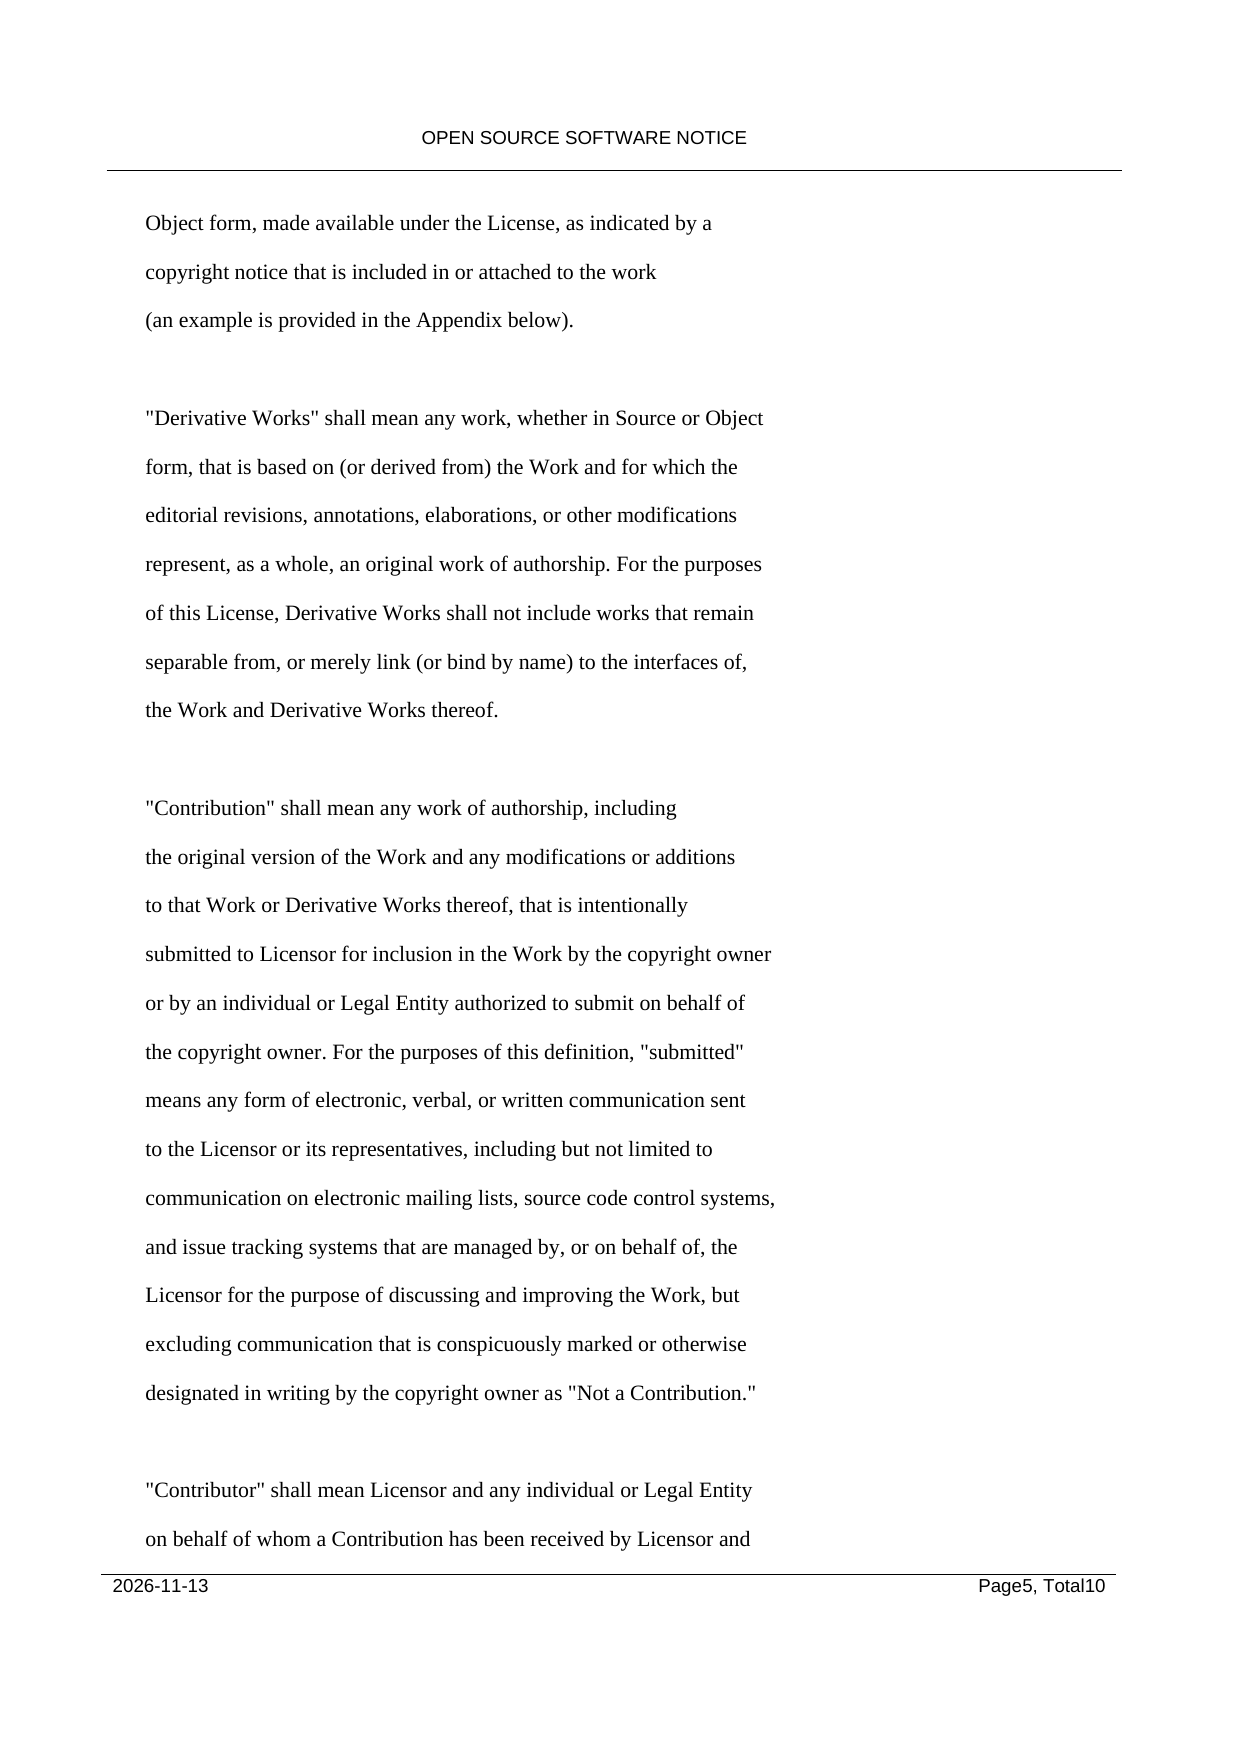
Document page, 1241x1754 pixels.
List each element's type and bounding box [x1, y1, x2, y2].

text [112, 206, 1128, 1555]
